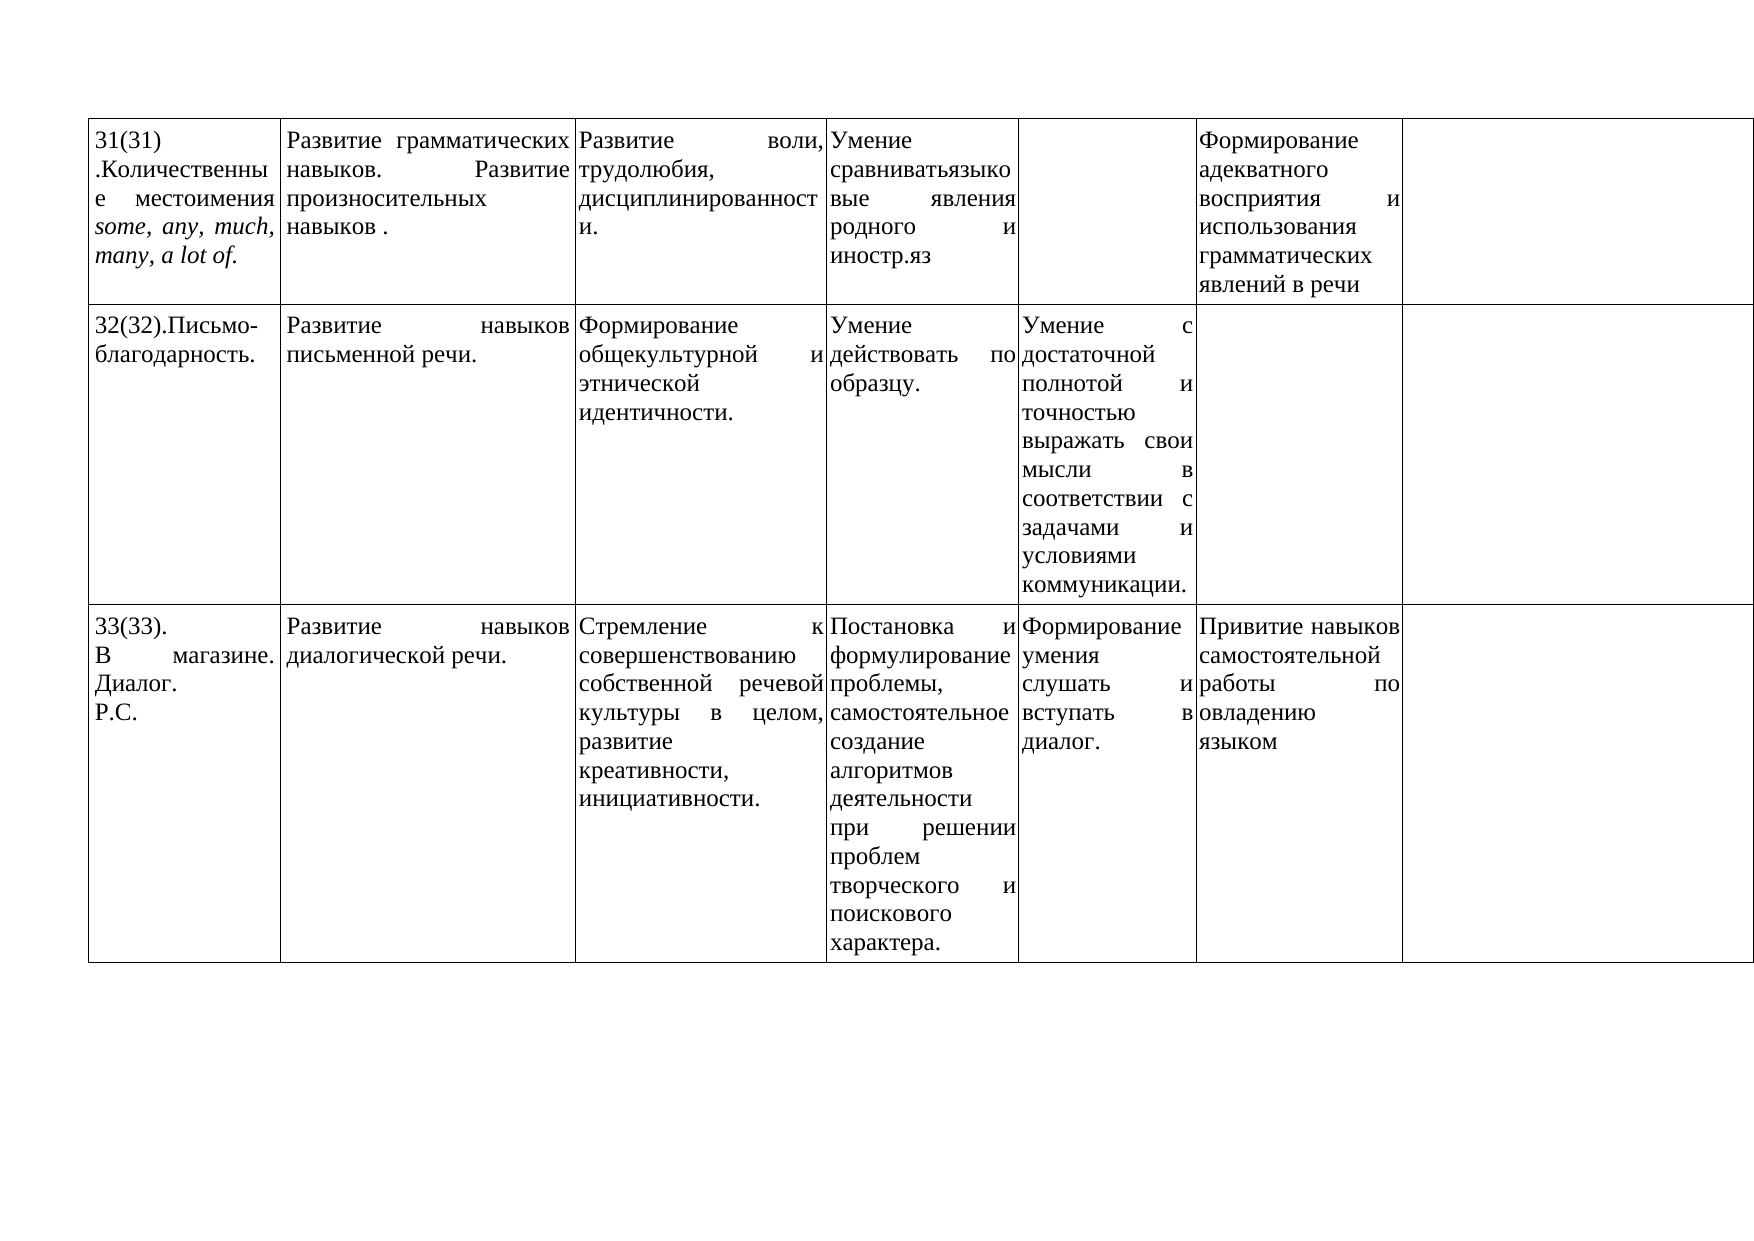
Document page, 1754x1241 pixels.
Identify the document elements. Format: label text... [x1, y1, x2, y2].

table_cell Формирование общекультурной и этнической идентичности. [576, 305, 826, 604]
table_cell [1019, 119, 1196, 303]
table_cell [1403, 119, 1753, 303]
table_cell [1403, 305, 1753, 604]
table_cell Умение действовать по образцу. [827, 305, 1018, 604]
table_cell 32(32).Письмо-благодарность. [89, 305, 280, 604]
table_cell [1197, 305, 1402, 604]
table_cell Развитие навыков письменной речи. [281, 305, 575, 604]
table_cell Развитие навыков диалогической речи. [281, 605, 575, 962]
table_cell Формирование умения слушать и вступать в диалог. [1019, 605, 1196, 962]
table_cell Стремление к совершенствованию собственной речевой культуры в целом, развитие креативности, инициативности. [576, 605, 826, 962]
table_cell 33(33). В магазине. Диалог. Р.С. [89, 605, 280, 962]
table_cell Постановка и формулирование проблемы, самостоятельное создание алгоритмов деятельности при решении проблем творческого и поискового характера. [827, 605, 1018, 962]
table_cell Развитие воли, трудолюбия, дисциплинированности. [576, 119, 826, 303]
table_cell Развитие грамматических навыков. Развитие произносительных навыков . [281, 119, 575, 303]
table_cell [1403, 605, 1753, 962]
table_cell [1197, 605, 1402, 962]
table_cell Умение сравниватьязыковые явления родного и иностр.яз [827, 119, 1018, 303]
table_cell 31(31).Количественные местоимения some, any, much, many, a lot of. [89, 119, 280, 303]
table_cell Умение с достаточной полнотой и точностью выражать свои мысли в соответствии с задачами и условиями коммуникации. [1019, 305, 1196, 604]
table_cell Формирование адекватного восприятия и использования грамматических явлений в речи [1197, 119, 1402, 303]
